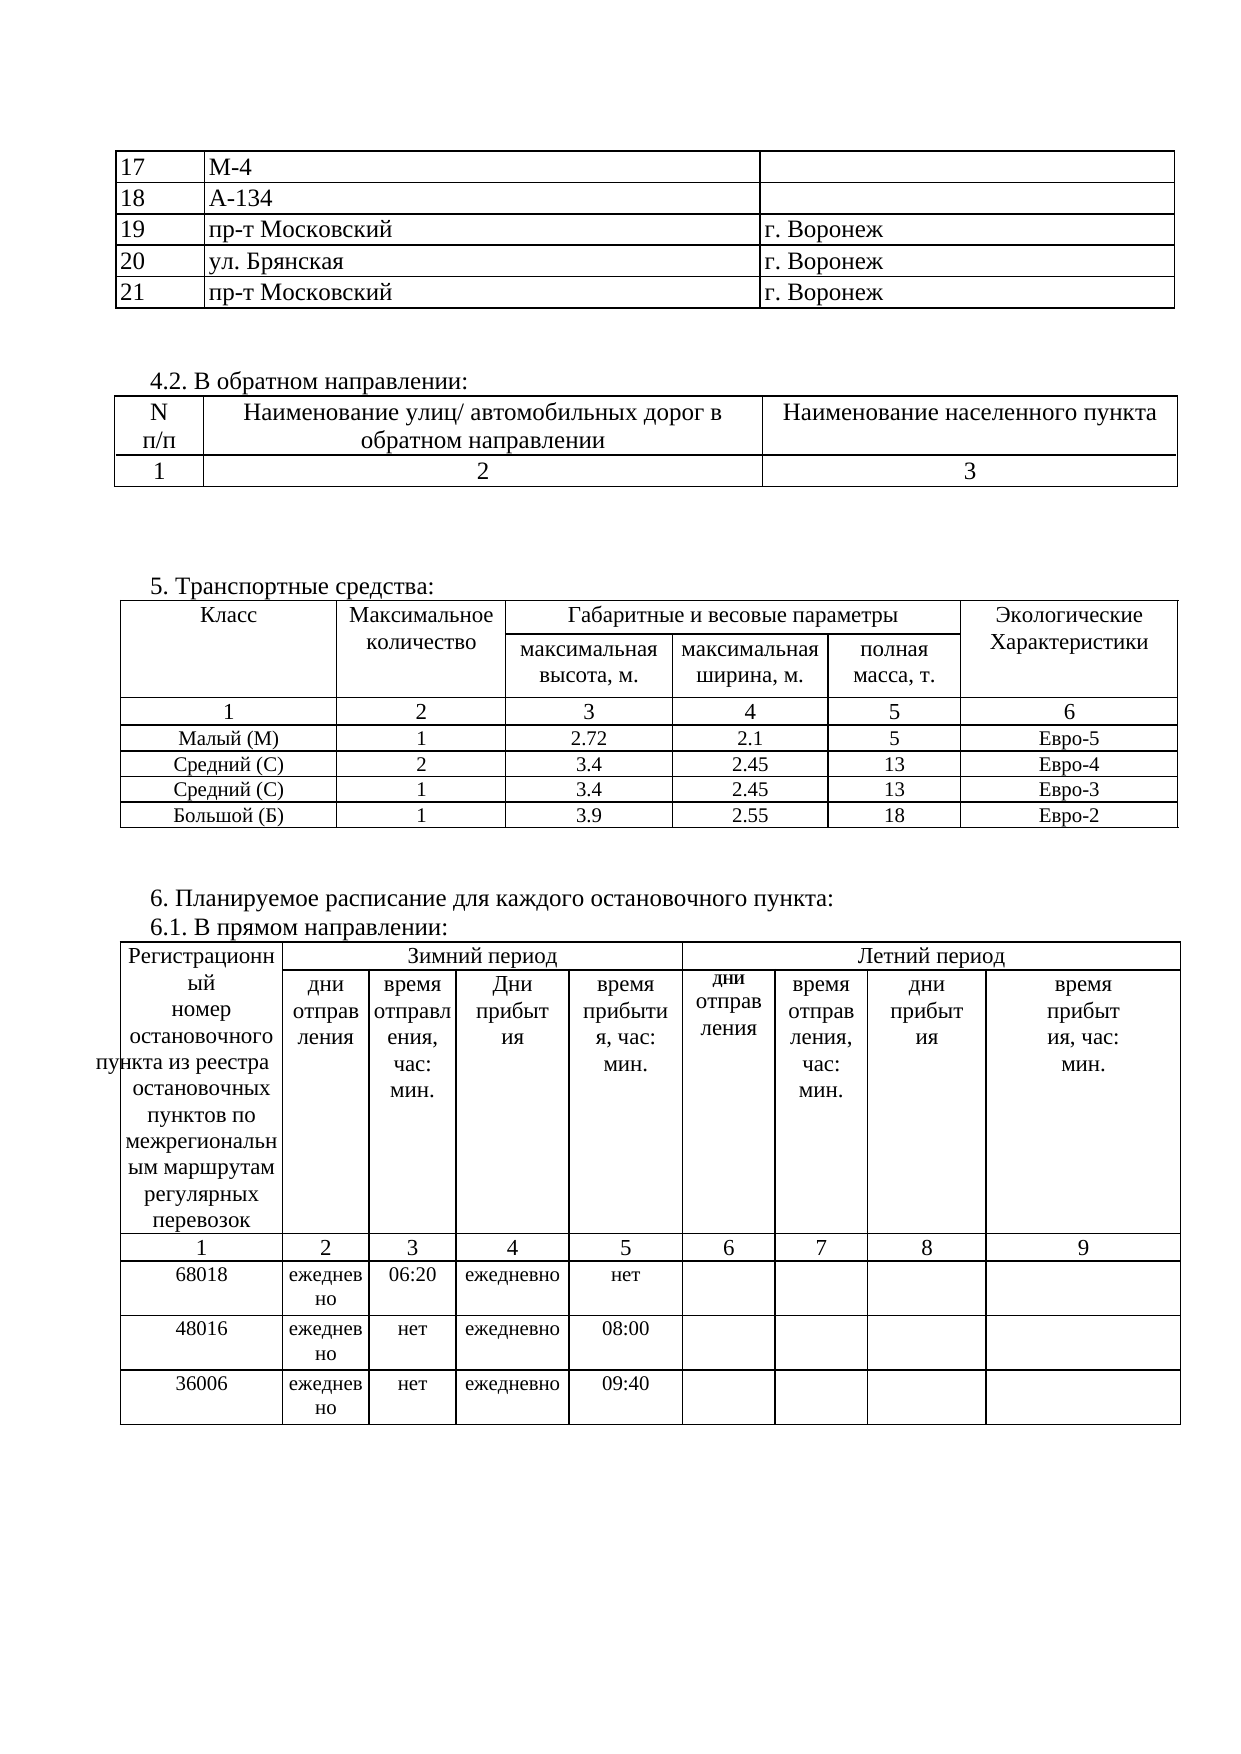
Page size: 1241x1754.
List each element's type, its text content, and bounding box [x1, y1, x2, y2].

table_cell 13 [829, 752, 960, 776]
table_cell [776, 1262, 867, 1315]
table_cell 13 [829, 777, 960, 801]
table_cell [868, 1371, 985, 1423]
table_cell дни прибыт ия [868, 971, 985, 1232]
table_cell 48016 [121, 1316, 282, 1369]
table_cell [868, 1262, 985, 1315]
table_cell 8 [868, 1234, 985, 1260]
table_cell [683, 1371, 774, 1423]
table_cell Средний (С) [121, 752, 336, 776]
table_cell 3.4 [506, 777, 672, 801]
table_cell 5 [570, 1234, 682, 1260]
table_cell 3 [370, 1234, 455, 1260]
table_cell [776, 1316, 867, 1369]
table_cell 6 [961, 698, 1177, 724]
table_cell нет [370, 1316, 455, 1369]
table_cell 17 [117, 152, 204, 181]
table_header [121, 943, 282, 1232]
table_cell 2 [283, 1234, 368, 1260]
table_header Зимний период [283, 943, 682, 969]
text 6. Планируемое расписание для каждого остановочного пункта: [150, 883, 1090, 912]
table_cell время прибыти я, час: мин. [570, 971, 682, 1232]
table_cell ул. Брянская [205, 246, 759, 276]
table_cell дни отправ ления [283, 971, 368, 1232]
table_cell ежедневно [283, 1316, 368, 1369]
table_cell 08:00 [570, 1316, 682, 1369]
table_header Наименование населенного пункта [763, 397, 1177, 454]
table_cell 2 [204, 456, 762, 486]
table_cell ежедневно [457, 1262, 568, 1315]
table_cell [776, 1371, 867, 1423]
table_cell ДНИ отправ ления [683, 971, 774, 1232]
table_cell 9 [987, 1234, 1180, 1260]
table_cell 06:20 [370, 1262, 455, 1315]
table_cell пр-т Московский [205, 215, 759, 244]
table_cell 6 [683, 1234, 774, 1260]
table_cell Дни прибыт ия [457, 971, 568, 1232]
table_cell пр-т Московский [205, 277, 759, 307]
table_cell 18 [117, 183, 204, 213]
table_cell [761, 183, 1174, 213]
table_cell [987, 1316, 1180, 1369]
table_cell [868, 1316, 985, 1369]
table_cell 1 [337, 803, 505, 827]
table_cell 18 [829, 803, 960, 827]
table_cell 09:40 [570, 1371, 682, 1423]
table_cell нет [370, 1371, 455, 1423]
table_header N п/п [115, 397, 203, 454]
table_cell 3 [506, 698, 672, 724]
table_cell 2 [337, 698, 505, 724]
table_cell [761, 152, 1174, 181]
table_cell 2.45 [673, 752, 827, 776]
table_cell Большой (Б) [121, 803, 336, 827]
table_cell 3 [763, 454, 1177, 486]
table_header Максимальное количество [337, 601, 505, 696]
table_cell г. Воронеж [761, 246, 1174, 276]
table_header Экологические Характеристики [961, 601, 1177, 696]
table_header Наименование улиц/ автомобильных дорог в обратном направлении [204, 397, 762, 454]
table_cell М-4 [205, 152, 759, 181]
table_cell 2.45 [673, 777, 827, 801]
table_cell Евро-3 [961, 777, 1177, 801]
table_cell [987, 1262, 1180, 1315]
table_cell 19 [117, 215, 204, 244]
table_cell 2.55 [673, 803, 827, 827]
table_cell время прибыт ия, час: мин. [987, 971, 1180, 1232]
table_cell максимальная ширина, м. [673, 635, 827, 696]
table_cell 68018 [121, 1262, 282, 1315]
text 5. Транспортные средства: [150, 571, 1090, 600]
table_cell максимальная высота, м. [506, 635, 672, 696]
table_cell 3.9 [506, 803, 672, 827]
table_header Габаритные и весовые параметры [506, 601, 960, 633]
table_cell 5 [829, 726, 960, 750]
table_cell г. Воронеж [761, 277, 1174, 307]
table_cell 3.4 [506, 752, 672, 776]
table_cell нет [570, 1262, 682, 1315]
text 6.1. В прямом направлении: [150, 912, 1090, 941]
table_cell 7 [776, 1234, 867, 1260]
table_cell [987, 1371, 1180, 1423]
table_cell 1 [115, 455, 203, 486]
table_cell 1 [337, 777, 505, 801]
table_cell [683, 1262, 774, 1315]
table_cell 21 [117, 277, 204, 307]
table_cell 2.72 [506, 726, 672, 750]
table_cell ежедневно [457, 1371, 568, 1423]
table_cell Евро-5 [961, 726, 1177, 750]
table_cell Евро-2 [961, 803, 1177, 827]
table_cell 1 [337, 726, 505, 750]
table_cell 1 [121, 1234, 282, 1260]
table_cell 4 [673, 698, 827, 724]
table_cell ежедневно [283, 1371, 368, 1423]
table_cell Евро-4 [961, 752, 1177, 776]
table_cell Малый (М) [121, 726, 336, 750]
table_cell ежедневно [457, 1316, 568, 1369]
table_cell 4 [457, 1234, 568, 1260]
table_cell 20 [117, 246, 204, 276]
table_header Летний период [683, 943, 1180, 969]
table_cell 2 [337, 752, 505, 776]
table_cell 2.1 [673, 726, 827, 750]
table_cell 1 [121, 698, 336, 724]
table_cell А-134 [205, 183, 759, 213]
table_cell полная масса, т. [829, 635, 960, 696]
table_cell время отправл ения, час: мин. [370, 971, 455, 1232]
table_cell ежедневно [283, 1262, 368, 1315]
text 4.2. В обратном направлении: [150, 366, 1090, 395]
table_cell 36006 [121, 1371, 282, 1423]
table_header Класс [121, 601, 336, 696]
table_cell Средний (С) [121, 777, 336, 801]
table_cell время отправ ления, час: мин. [776, 971, 867, 1232]
table_cell г. Воронеж [761, 215, 1174, 244]
table_cell 5 [829, 698, 960, 724]
table_cell [683, 1316, 774, 1369]
